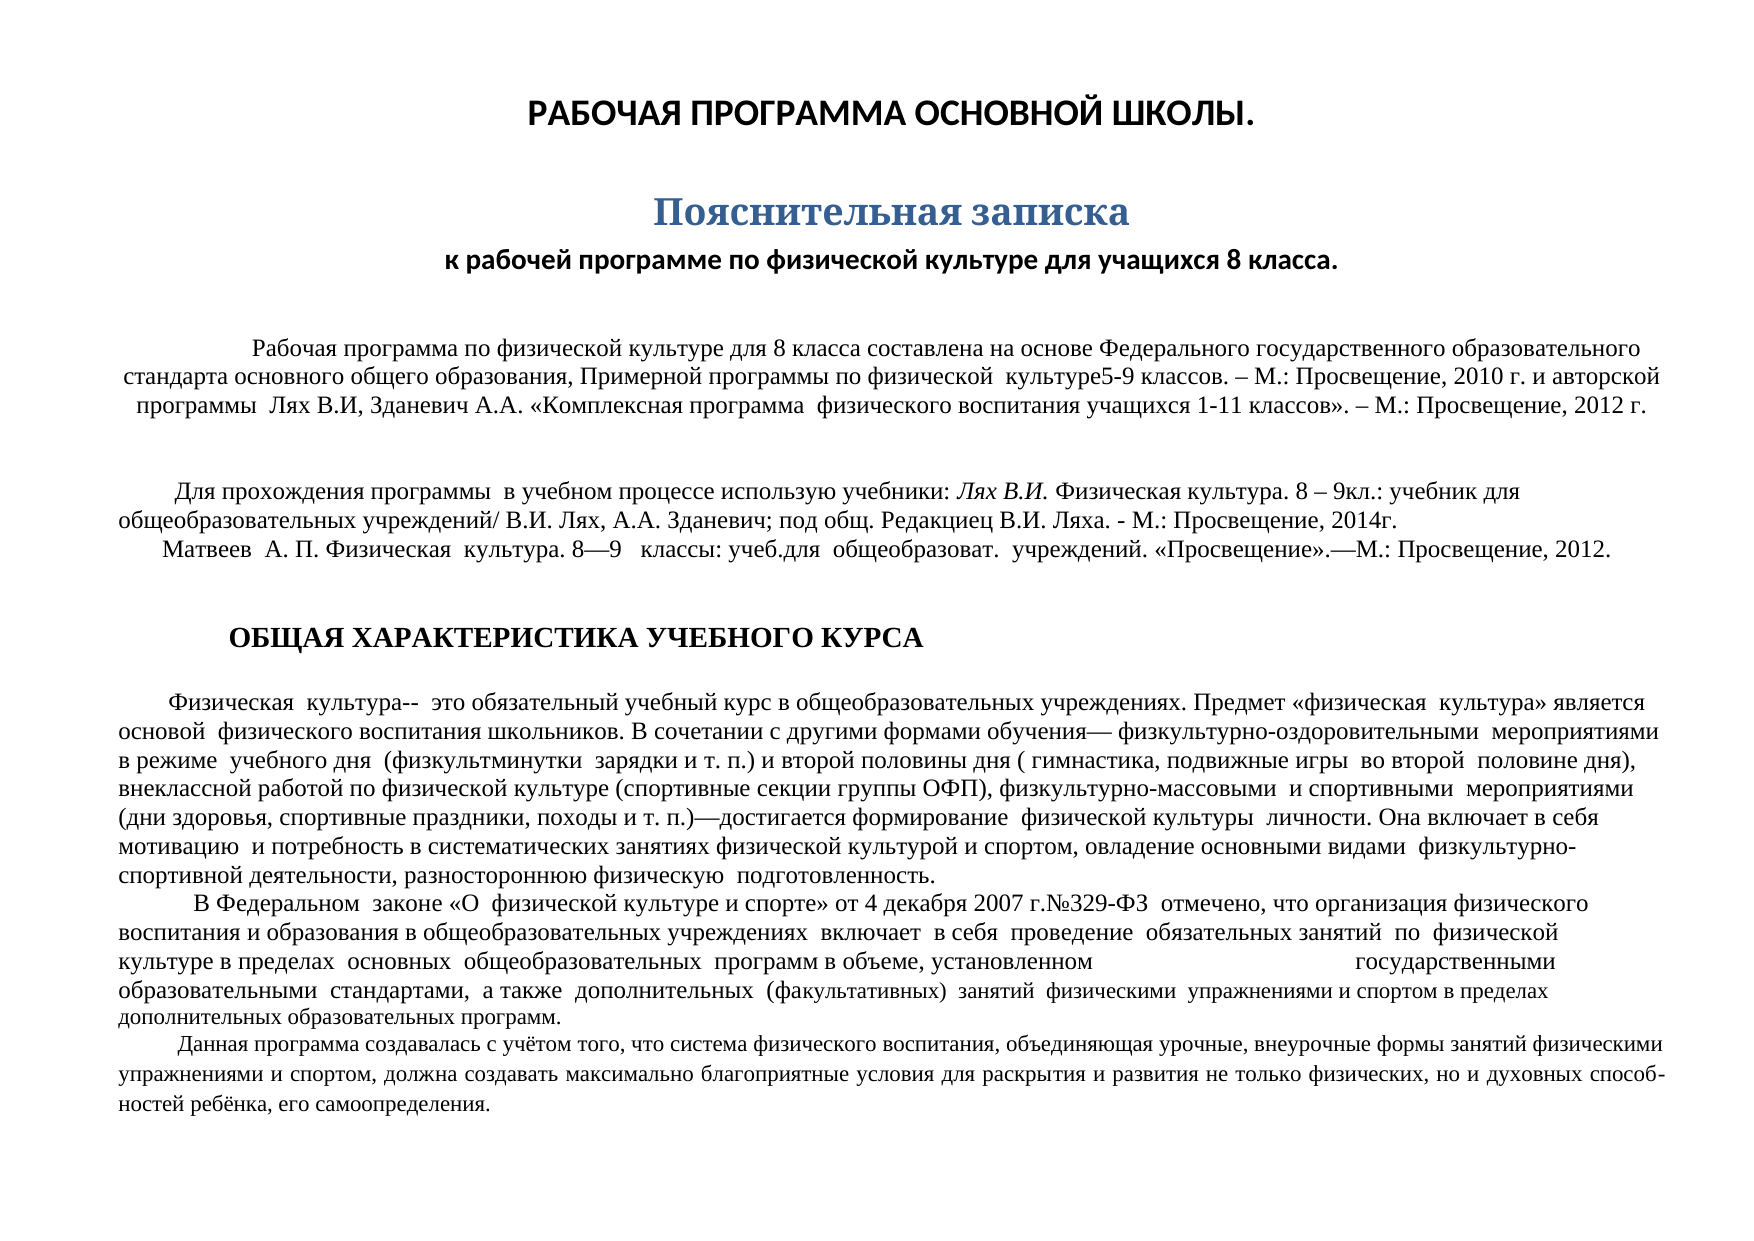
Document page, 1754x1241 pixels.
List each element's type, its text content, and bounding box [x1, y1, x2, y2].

text РАБОЧАЯ ПРОГРАММА ОСНОВНОЙ ШКОЛЫ. [118, 89, 1665, 134]
text ОБЩАЯ ХАРАКТЕРИСТИКА УЧЕБНОГО КУРСА [118, 620, 1665, 654]
text Физическая культура-- это обязательный учебный курс в общеобразовательных учреждениях. Предмет «физическая культура» является основой физического воспитания школьников. В сочетании с другими формами обучения— физкультурно-оздоровительными мероприятиями в режиме учебного дня (физкультминутки зарядки и т. п.) и второй половины дня ( гимнастика, подвижные игры во второй половине дня), внеклассной работой по физической культуре (спортивные секции группы ОФП), физкультурно-массовыми и спортивными мероприятиями (дни здоровья, спортивные праздники, походы и т. п.)—достигается формирование физической культуры личности. Она включает в себя мотивацию и потребность в систематических занятиях физической культурой и спортом, овладение основными видами физкультурно-спортивной деятельности, разностороннюю физическую подготовленность. [118, 687, 1665, 888]
text к рабочей программе по физической культуре для учащихся 8 класса. [118, 241, 1665, 277]
text Рабочая программа по физической культуре для 8 класса составлена на основе Федерального государственного образовательного стандарта основного общего образования, Примерной программы по физической культуре5-9 классов. – М.: Просвещение, 2010 г. и авторской программы Лях В.И, Зданевич А.А. «Комплексная программа физического воспитания учащихся 1-11 классов». – М.: Просвещение, 2012 г. [118, 333, 1665, 419]
text В Федеральном законе «О физической культуре и спорте» от 4 декабря 2007 г.№329-ФЗ отмечено, что организация физического воспитания и образования в общеобразовательных учреждениях включает в себя проведение обязательных занятий по физической культуре в пределах основных общеобразовательных программ в объеме, установленном государственными образовательными стандартами, а также дополнительных (факультативных) занятий физическими упражнениями и спортом в пределах дополнительных образовательных программ. [118, 888, 1665, 1030]
text Данная программа создавалась с учётом того, что система физического воспитания, объединяющая урочные, внеурочные формы занятий физическими упражнениями и спортом, должна создавать максимально благоприятные условия для раскрытия и развития не только физических, но и духовных способностей ребёнка, его самоопределения. [118, 1030, 1665, 1117]
subtitle Пояснительная записка [118, 191, 1665, 234]
text Матвеев А. П. Физическая культура. 8—9 классы: учеб.для общеобразоват. учреждений. «Просвещение».—М.: Просвещение, 2012. [118, 534, 1665, 563]
text Для прохождения программы в учебном процессе использую учебники: Лях В.И. Физическая культура. 8 – 9кл.: учебник для общеобразовательных учреждений/ В.И. Лях, А.А. Зданевич; под общ. Редакциец В.И. Ляха. - М.: Просвещение, 2014г. [118, 476, 1665, 534]
